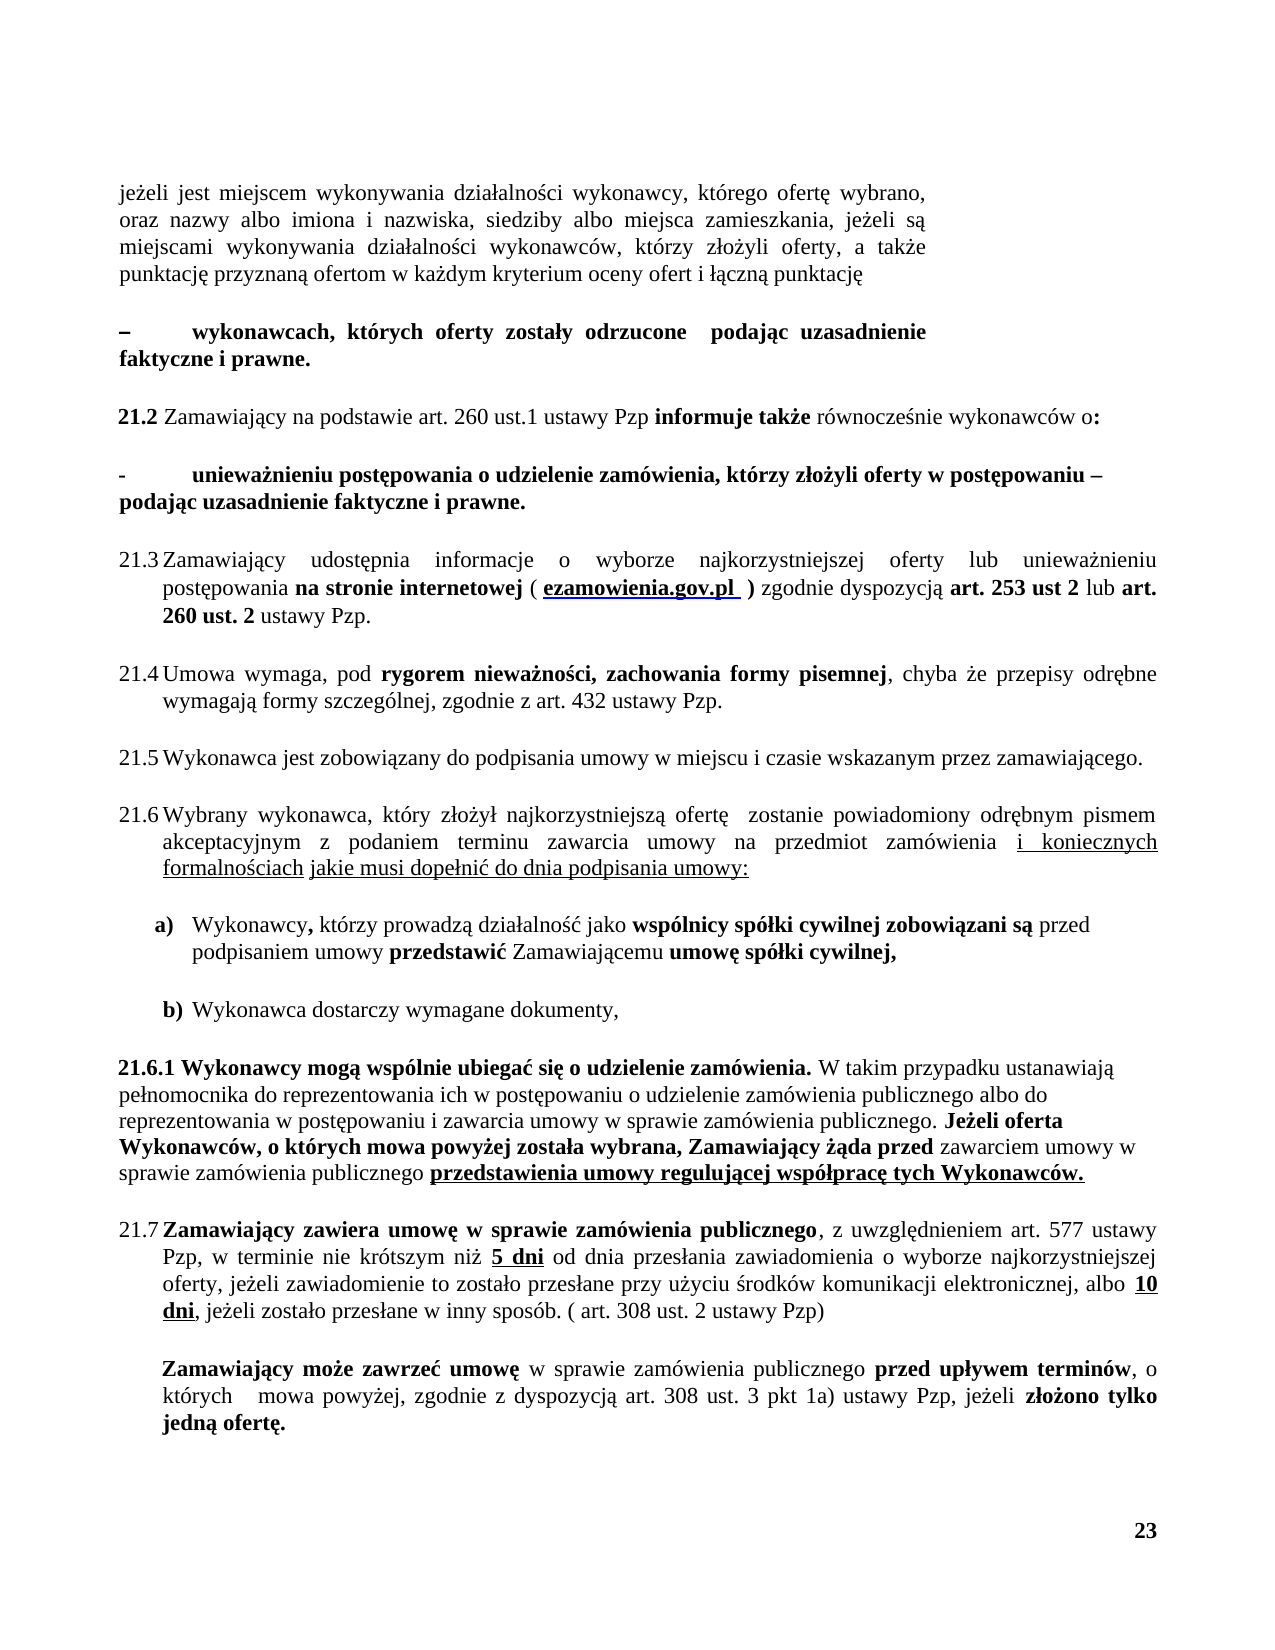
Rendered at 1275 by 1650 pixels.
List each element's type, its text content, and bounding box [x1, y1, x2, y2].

list Zamawiający zawiera umowę w sprawie zamówienia publicznego, z uwzględnieniem art. 577 ustawy Pzp, w terminie nie krótszym niż 5 dni od dnia przesłania zawiadomienia o wyborze najkorzystniejszej oferty, jeżeli zawiadomienie to zostało przesłane przy użyciu środków komunikacji elektronicznej, albo 10 dni, jeżeli zostało przesłane w inny sposób. ( art. 308 ust. 2 ustawy Pzp) [119, 1216, 1157, 1324]
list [118, 179, 927, 286]
text Zamawiający może zawrzeć umowę w sprawie zamówienia publicznego przed upływem terminów, o których mowa powyżej, zgodnie z dyspozycją art. 308 ust. 3 pkt 1a) ustawy Pzp, jeżeli złożono tylko jedną ofertę. [161, 1355, 1157, 1436]
list Umowa wymaga, pod rygorem nieważności, zachowania formy pisemnej, chyba że przepisy odrębne wymagają formy szczególnej, zgodnie z art. 432 ustawy Pzp. [119, 660, 1157, 713]
text 21.6.1 Wykonawcy mogą wspólnie ubiegać się o udzielenie zamówienia. W takim przypadku ustanawiają pełnomocnika do reprezentowania ich w postępowaniu o udzielenie zamówienia publicznego albo do reprezentowania w postępowaniu i zawarcia umowy w sprawie zamówienia publicznego. Jeżeli oferta Wykonawców, o których mowa powyżej została wybrana, Zamawiający żąda przed zawarciem umowy w sprawie zamówienia publicznego przedstawienia umowy regulującej współpracę tych Wykonawców. [118, 1055, 1157, 1186]
list Wybrany wykonawca, który złożył najkorzystniejszą ofertę zostanie powiadomiony odrębnym pismem akceptacyjnym z podaniem terminu zawarcia umowy na przedmiot zamówienia i koniecznych formalnościach jakie musi dopełnić do dnia podpisania umowy: [119, 802, 1157, 880]
list unieważnieniu postępowania o udzielenie zamówienia, którzy złożyli oferty w postępowaniu – podając uzasadnienie faktyczne i prawne. [118, 461, 1157, 514]
text 21.2 Zamawiający na podstawie art. 260 ust.1 ustawy Pzp informuje także równocześnie wykonawców o: [118, 403, 1157, 429]
list Wykonawcy, którzy prowadzą działalność jako wspólnicy spółki cywilnej zobowiązani są przed podpisaniem umowy przedstawić Zamawiającemu umowę spółki cywilnej, [154, 911, 1157, 964]
list wykonawcach, których oferty zostały odrzucone podając uzasadnienie faktyczne i prawne. [118, 318, 927, 371]
text b) Wykonawca dostarczy wymagane dokumenty, [163, 996, 1157, 1023]
list Wykonawca jest zobowiązany do podpisania umowy w miejscu i czasie wskazanym przez zamawiającego. [119, 744, 1157, 771]
list Zamawiający udostępnia informacje o wyborze najkorzystniejszej oferty lub unieważnieniu postępowania na stronie internetowej ( ezamowienia.gov.pl ) zgodnie dyspozycją art. 253 ust 2 lub art. 260 ust. 2 ustawy Pzp. [119, 546, 1157, 628]
